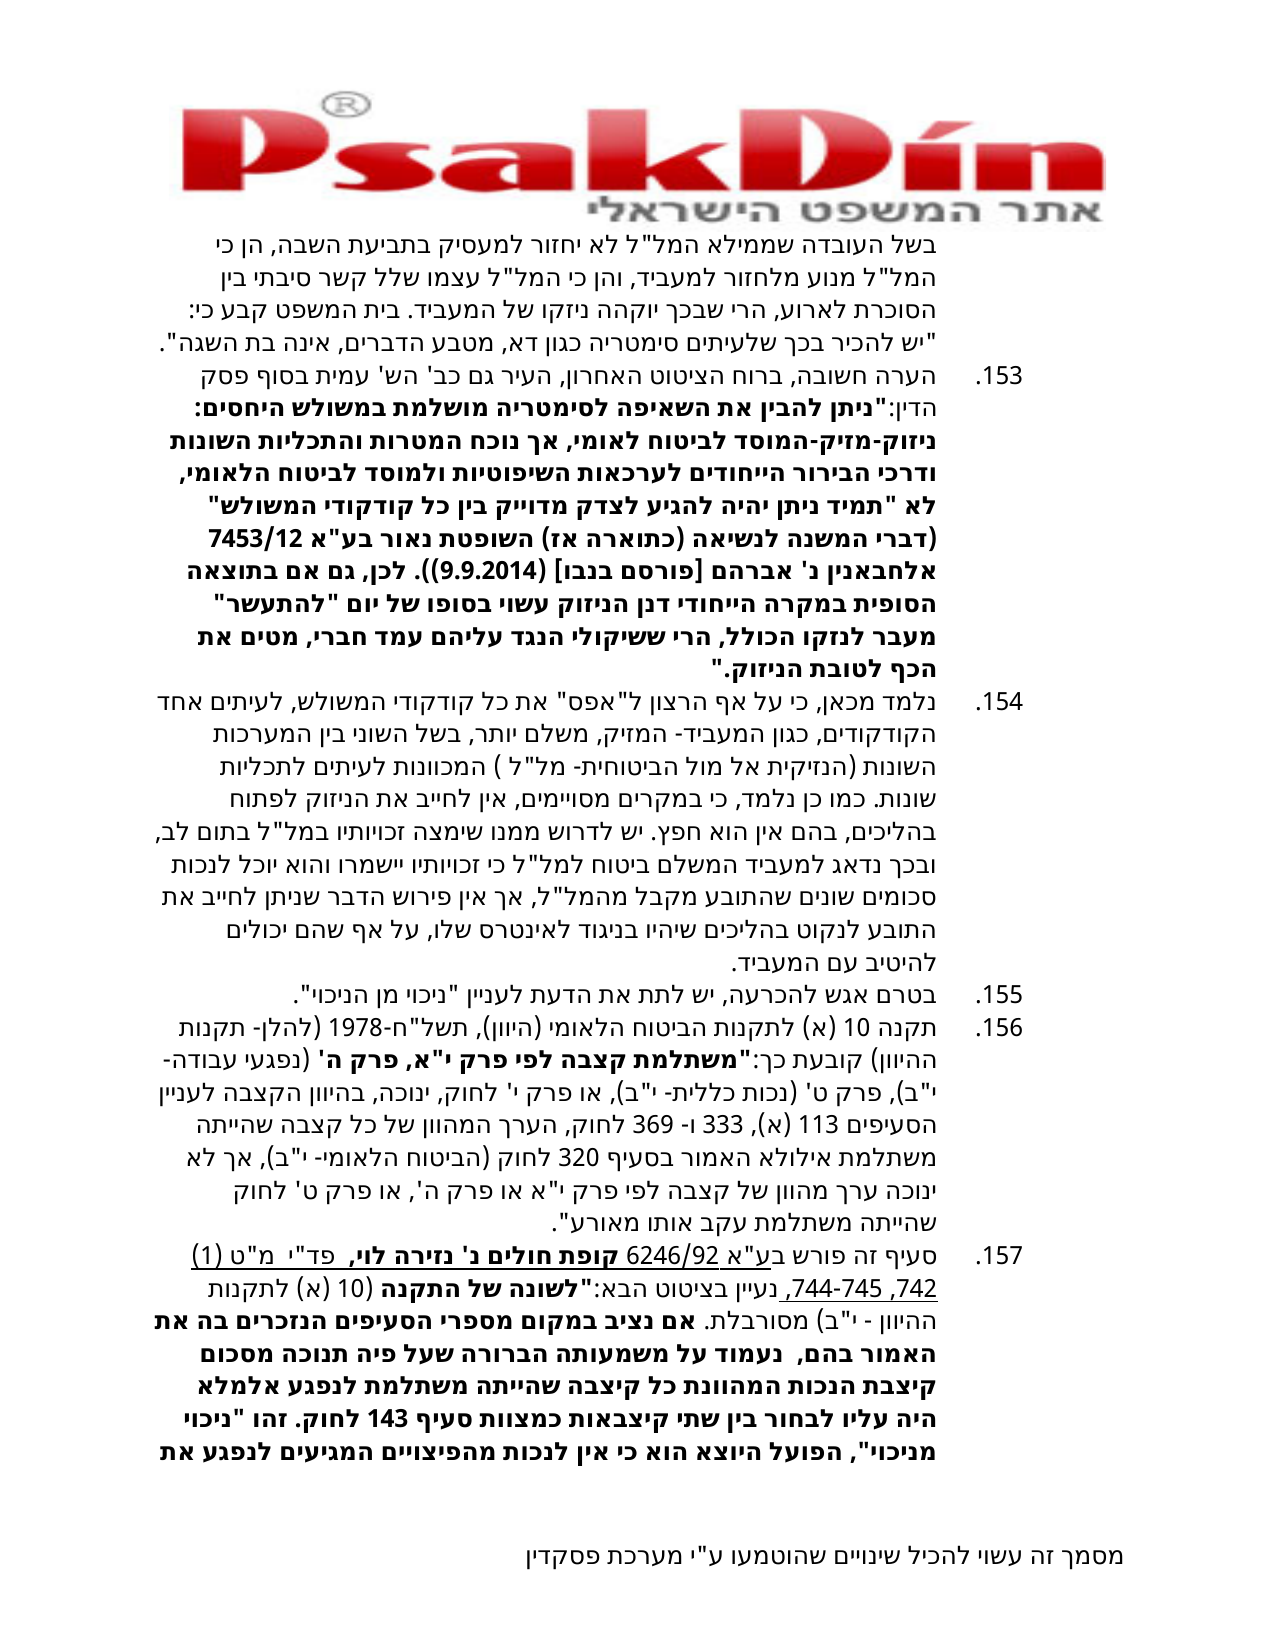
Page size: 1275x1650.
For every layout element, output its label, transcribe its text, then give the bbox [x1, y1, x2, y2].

list נלמד מכאן, כי על אף הרצון ל"אפס" את כל קודקודי המשולש, לעיתים אחד הקודקודים, כגון המעביד- המזיק, משלם יותר, בשל השוני בין המערכות השונות (הנזיקית אל מול הביטוחית- מל"ל ) המכוונות לעיתים לתכליות שונות. כמו כן נלמד, כי במקרים מסויימים, אין לחייב את הניזוק לפתוח בהליכים, בהם אין הוא חפץ. יש לדרוש ממנו שימצה זכויותיו במל"ל בתום לב, ובכך נדאג למעביד המשלם ביטוח למל"ל כי זכויותיו יישמרו והוא יוכל לנכות סכומים שונים שהתובע מקבל מהמל"ל, אך אין פירוש הדבר שניתן לחייב את התובע לנקוט בהליכים שיהיו בניגוד לאינטרס שלו, על אף שהם יכולים להיטיב עם המעביד. [150, 688, 975, 981]
list בטרם אגש להכרעה, יש לתת את הדעת לעניין "ניכוי מן הניכוי". [150, 981, 975, 1014]
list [150, 1242, 975, 1470]
list תקנה 10 (א) לתקנות הביטוח הלאומי (היוון), תשל"ח-1978 (להלן- תקנות ההיוון) קובעת כך:"משתלמת קצבה לפי פרק י"א, פרק ה' (נפגעי עבודה- י"ב), פרק ט' (נכות כללית- י"ב), או פרק י' לחוק, ינוכה, בהיוון הקצבה לעניין הסעיפים 113 (א), 333 ו- 369 לחוק, הערך המהוון של כל קצבה שהייתה משתלמת אילולא האמור בסעיף 320 לחוק (הביטוח הלאומי- י"ב), אך לא ינוכה ערך מהוון של קצבה לפי פרק י"א או פרק ה', או פרק ט' לחוק שהייתה משתלמת עקב אותו מאורע". [150, 1014, 975, 1242]
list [150, 231, 975, 362]
list הערה חשובה, ברוח הציטוט האחרון, העיר גם כב' הש' עמית בסוף פסק הדין:"ניתן להבין את השאיפה לסימטריה מושלמת במשולש היחסים: ניזוק-מזיק-המוסד לביטוח לאומי, אך נוכח המטרות והתכליות השונות ודרכי הבירור הייחודים לערכאות השיפוטיות ולמוסד לביטוח הלאומי, לא "תמיד ניתן יהיה להגיע לצדק מדוייק בין כל קודקודי המשולש" (דברי המשנה לנשיאה (כתוארה אז) השופטת נאור בע"א 7453/12 אלחבאנין נ' אברהם [פורסם בנבו] (9.9.2014)). לכן, גם אם בתוצאה הסופית במקרה הייחודי דנן הניזוק עשוי בסופו של יום "להתעשר" מעבר לנזקו הכולל, הרי ששיקולי הנגד עליהם עמד חברי, מטים את הכף לטובת הניזוק." [150, 362, 975, 688]
